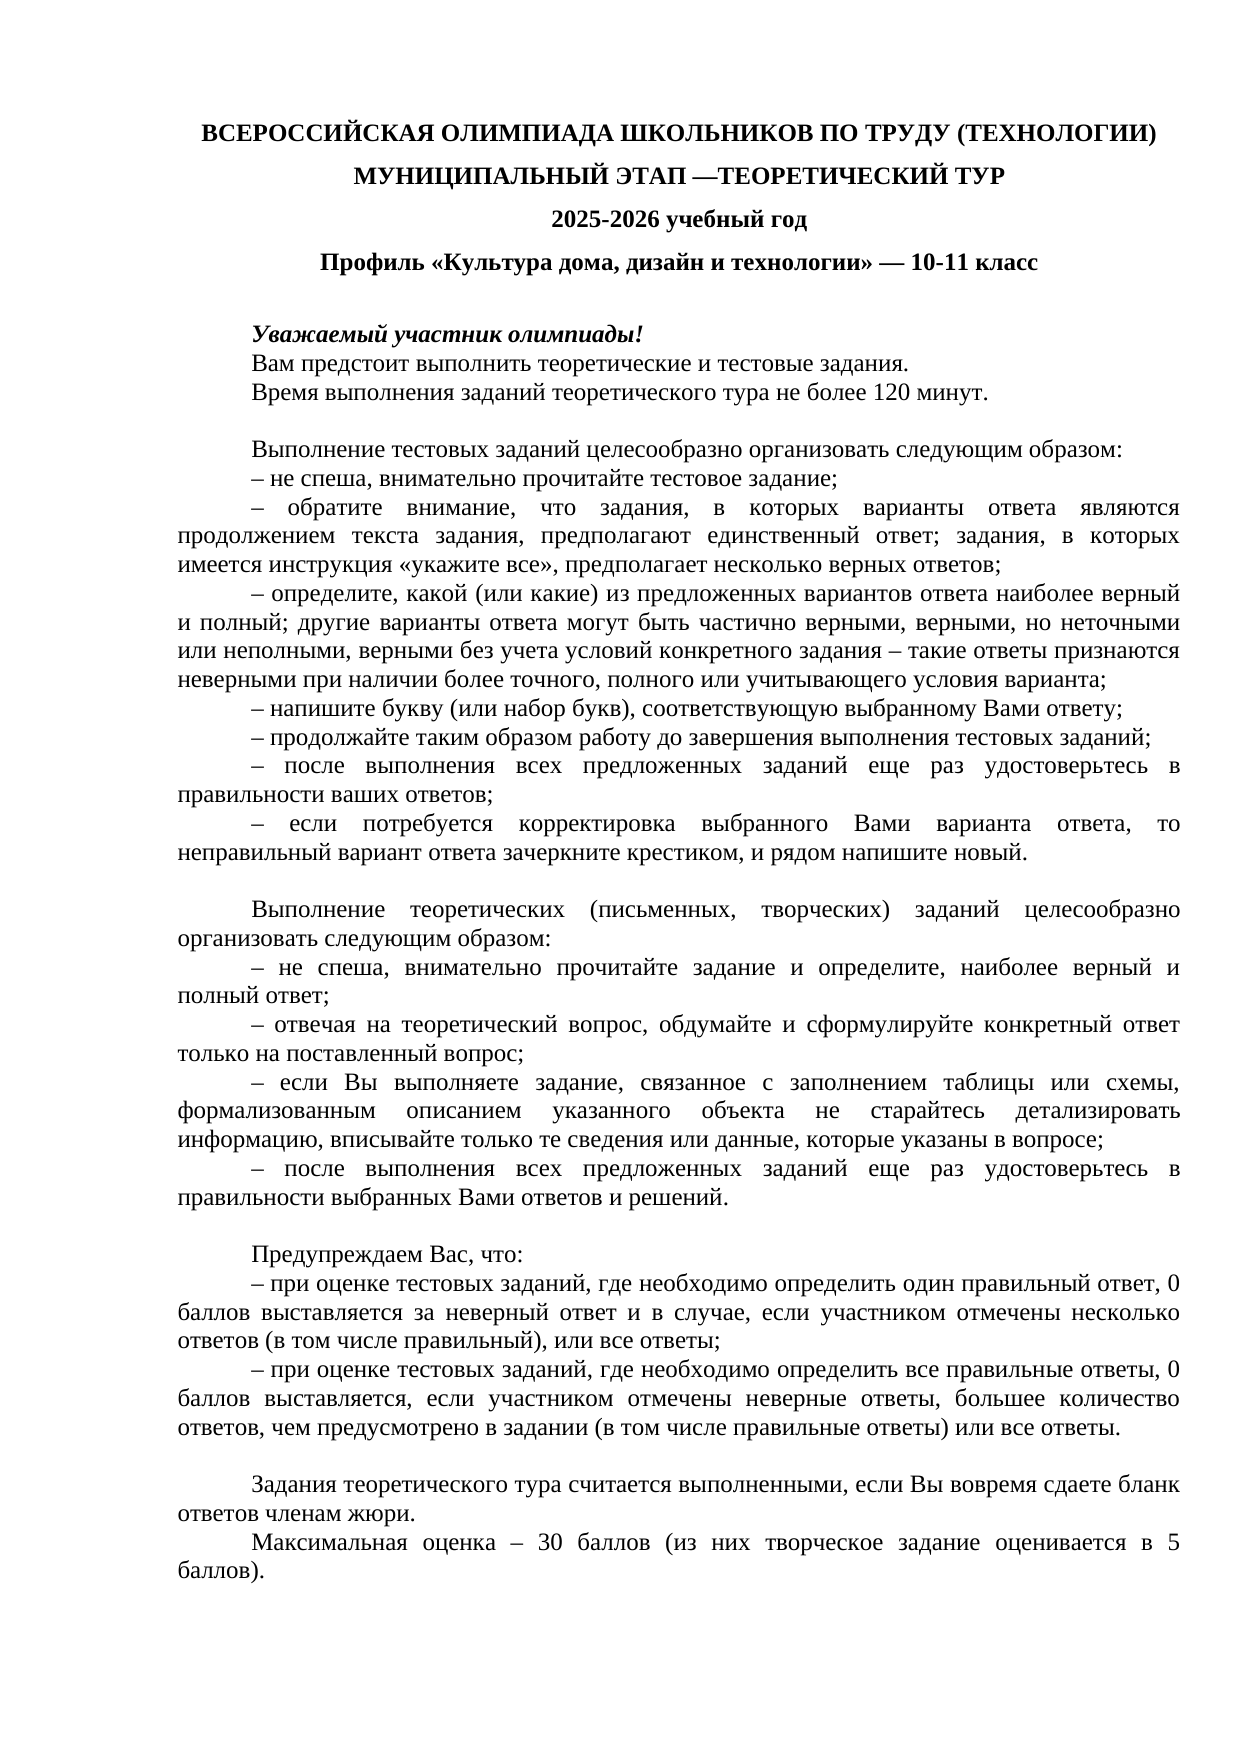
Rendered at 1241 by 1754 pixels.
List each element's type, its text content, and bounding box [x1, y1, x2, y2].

text – не спеша, внимательно прочитайте задание и определите, наиболее верный и полный ответ; [177, 952, 1181, 1009]
text Время выполнения заданий теоретического тура не более 120 минут. [177, 377, 1181, 406]
text – отвечая на теоретический вопрос, обдумайте и сформулируйте конкретный ответ только на поставленный вопрос; [177, 1009, 1181, 1067]
text 2025-2026 учебный год [177, 204, 1181, 233]
text – не спеша, внимательно прочитайте тестовое задание; [177, 463, 1181, 492]
text Выполнение тестовых заданий целесообразно организовать следующим образом: [177, 434, 1181, 463]
text – если Вы выполняете задание, связанное с заполнением таблицы или схемы, формализованным описанием указанного объекта не старайтесь детализировать информацию, вписывайте только те сведения или данные, которые указаны в вопросе; [177, 1067, 1181, 1153]
text Уважаемый участник олимпиады! [177, 319, 1181, 348]
text Профиль «Культура дома, дизайн и технологии» ― 10-11 класс [177, 247, 1181, 276]
text ВСЕРОССИЙСКАЯ ОЛИМПИАДА ШКОЛЬНИКОВ ПО ТРУДУ (ТЕХНОЛОГИИ) [177, 118, 1181, 147]
text – при оценке тестовых заданий, где необходимо определить все правильные ответы, 0 баллов выставляется, если участником отмечены неверные ответы, большее количество ответов, чем предусмотрено в задании (в том числе правильные ответы) или все ответы. [177, 1354, 1181, 1441]
text Вам предстоит выполнить теоретические и тестовые задания. [177, 348, 1181, 377]
text – определите, какой (или какие) из предложенных вариантов ответа наиболее верный и полный; другие варианты ответа могут быть частично верными, верными, но неточными или неполными, верными без учета условий конкретного задания – такие ответы признаются неверными при наличии более точного, полного или учитывающего условия варианта; [177, 578, 1181, 693]
text – после выполнения всех предложенных заданий еще раз удостоверьтесь в правильности ваших ответов; [177, 751, 1181, 808]
text – после выполнения всех предложенных заданий еще раз удостоверьтесь в правильности выбранных Вами ответов и решений. [177, 1153, 1181, 1211]
text Выполнение теоретических (письменных, творческих) заданий целесообразно организовать следующим образом: [177, 894, 1181, 952]
text – если потребуется корректировка выбранного Вами варианта ответа, то неправильный вариант ответа зачеркните крестиком, и рядом напишите новый. [177, 808, 1181, 866]
text – напишите букву (или набор букв), соответствующую выбранному Вами ответу; [177, 693, 1181, 722]
text – обратите внимание, что задания, в которых варианты ответа являются продолжением текста задания, предполагают единственный ответ; задания, в которых имеется инструкция «укажите все», предполагает несколько верных ответов; [177, 492, 1181, 578]
text Предупреждаем Вас, что: [177, 1239, 1181, 1268]
text Задания теоретического тура считается выполненными, если Вы вовремя сдаете бланк ответов членам жюри. [177, 1469, 1181, 1527]
text МУНИЦИПАЛЬНЫЙ ЭТАП ―ТЕОРЕТИЧЕСКИЙ ТУР [177, 161, 1181, 190]
text Максимальная оценка – 30 баллов (из них творческое задание оценивается в 5 баллов). [177, 1527, 1181, 1584]
text – продолжайте таким образом работу до завершения выполнения тестовых заданий; [177, 722, 1181, 751]
text – при оценке тестовых заданий, где необходимо определить один правильный ответ, 0 баллов выставляется за неверный ответ и в случае, если участником отмечены несколько ответов (в том числе правильный), или все ответы; [177, 1268, 1181, 1354]
